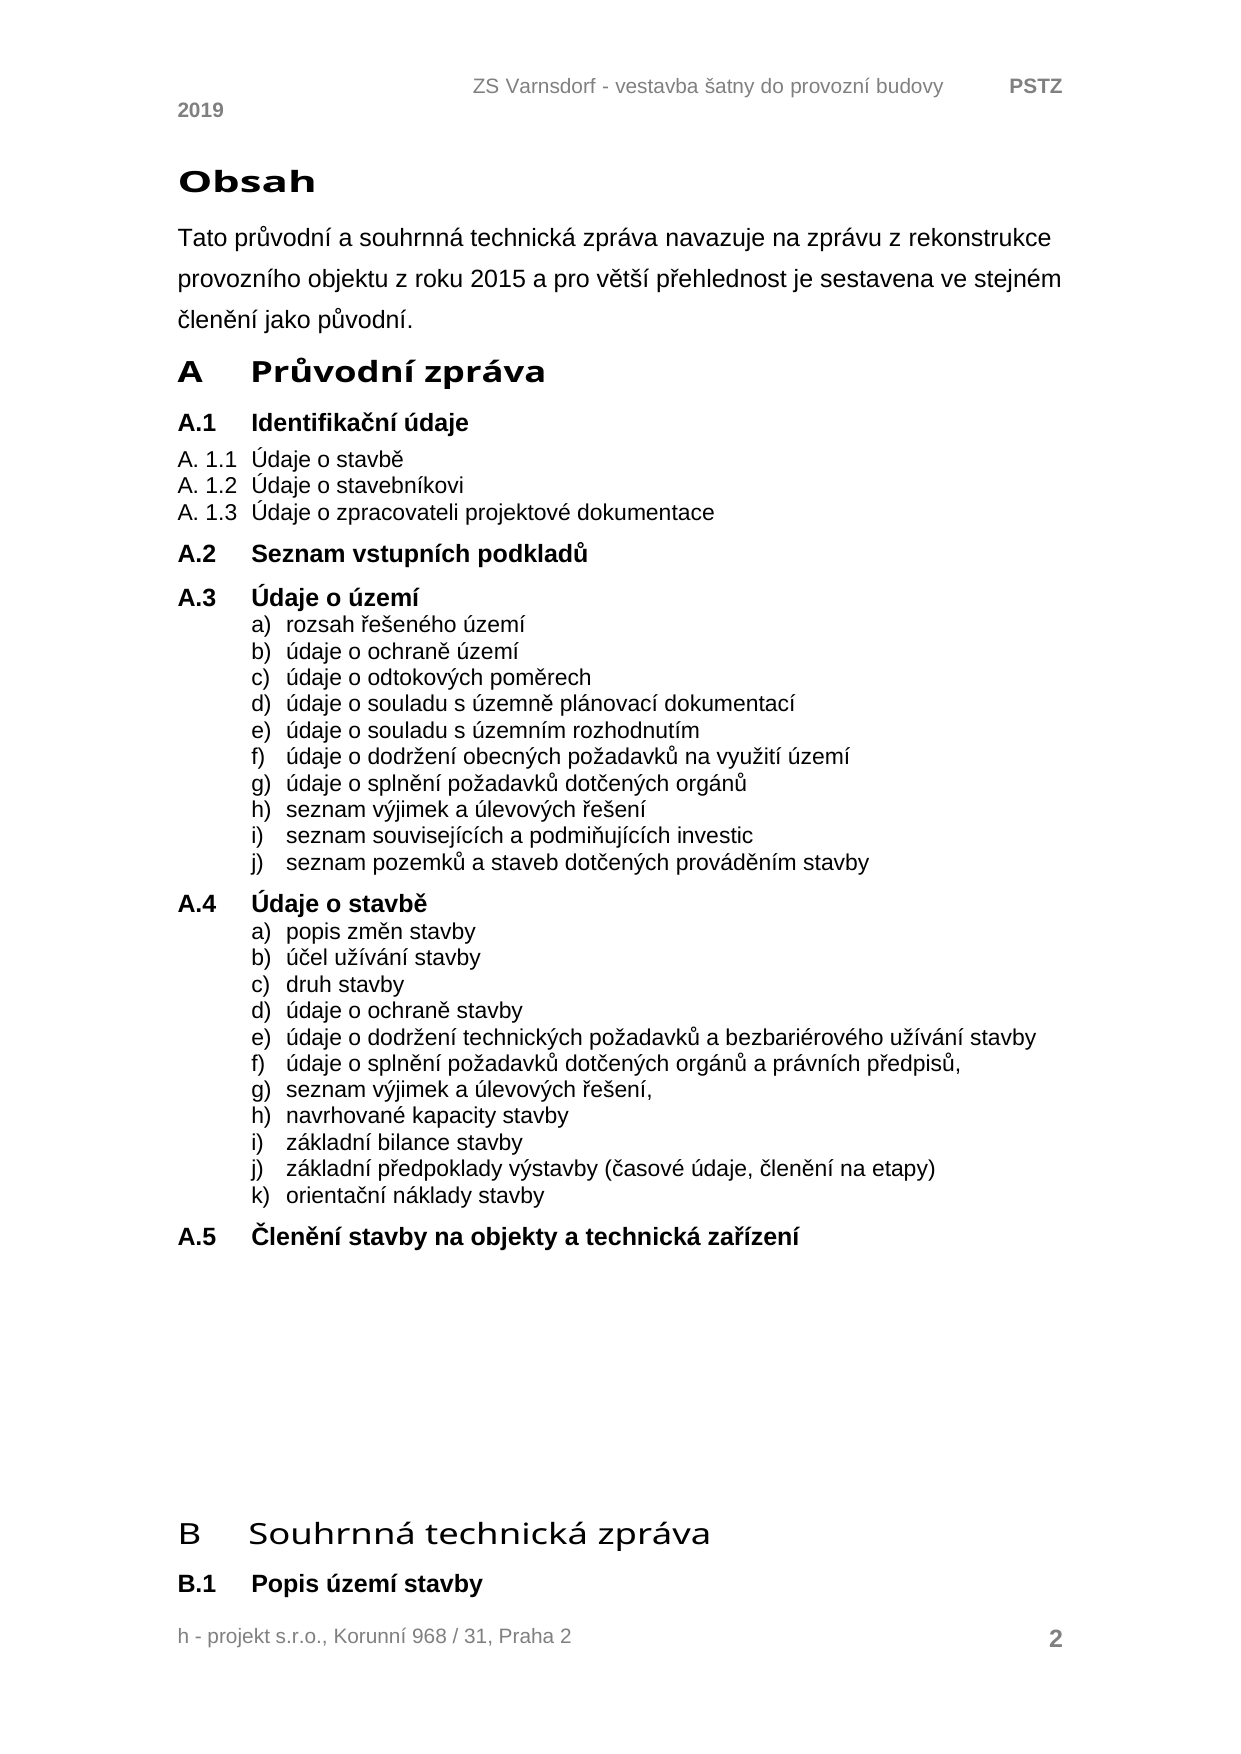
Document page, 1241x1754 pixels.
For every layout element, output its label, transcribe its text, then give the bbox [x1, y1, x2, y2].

text Obsah [177, 159, 1063, 201]
text A.3 Údaje o území [177, 583, 1063, 611]
list údaje o ochraně stavby [251, 997, 1063, 1023]
text A. 1.1 Údaje o stavbě [177, 446, 1063, 472]
text A.1 Identifikační údaje [177, 408, 1063, 436]
list popis změn stavby [251, 918, 1063, 944]
list údaje o souladu s územním rozhodnutím [251, 717, 1063, 743]
text Tato průvodní a souhrnná technická zpráva navazuje na zprávu z rekonstrukce provozního objektu z roku 2015 a pro větší přehlednost je sestavena ve stejném členění jako původní. [177, 213, 1063, 337]
text A Průvodní zpráva [177, 350, 1063, 391]
list údaje o dodržení obecných požadavků na využití území [251, 743, 1063, 769]
list účel užívání stavby [251, 944, 1063, 971]
list údaje o dodržení technických požadavků a bezbariérového užívání stavby [251, 1023, 1063, 1050]
list navrhované kapacity stavby [251, 1102, 1063, 1129]
list údaje o souladu s územně plánovací dokumentací [251, 690, 1063, 717]
list údaje o splnění požadavků dotčených orgánů [251, 769, 1063, 796]
list druh stavby [251, 971, 1063, 997]
text A.4 Údaje o stavbě [177, 889, 1063, 918]
text A. 1.3 Údaje o zpracovateli projektové dokumentace [177, 499, 1063, 525]
list seznam výjimek a úlevových řešení, [251, 1076, 1063, 1102]
list seznam souvisejících a podmiňujících investic [251, 822, 1063, 848]
list seznam výjimek a úlevových řešení [251, 796, 1063, 822]
text B Souhrnná technická zpráva [177, 1511, 1063, 1552]
list rozsah řešeného území [251, 611, 1063, 638]
list orientační náklady stavby [251, 1182, 1063, 1208]
list základní bilance stavby [251, 1129, 1063, 1155]
text A. 1.2 Údaje o stavebníkovi [177, 472, 1063, 499]
text A.5 Členění stavby na objekty a technická zařízení [177, 1222, 1063, 1251]
list základní předpoklady výstavby (časové údaje, členění na etapy) [251, 1155, 1063, 1182]
list údaje o ochraně území [251, 638, 1063, 664]
list údaje o splnění požadavků dotčených orgánů a právních předpisů, [251, 1050, 1063, 1076]
list údaje o odtokových poměrech [251, 664, 1063, 690]
text B.1 Popis území stavby [177, 1569, 1063, 1598]
text A.2 Seznam vstupních podkladů [177, 539, 1063, 568]
list seznam pozemků a staveb dotčených prováděním stavby [251, 848, 1063, 875]
